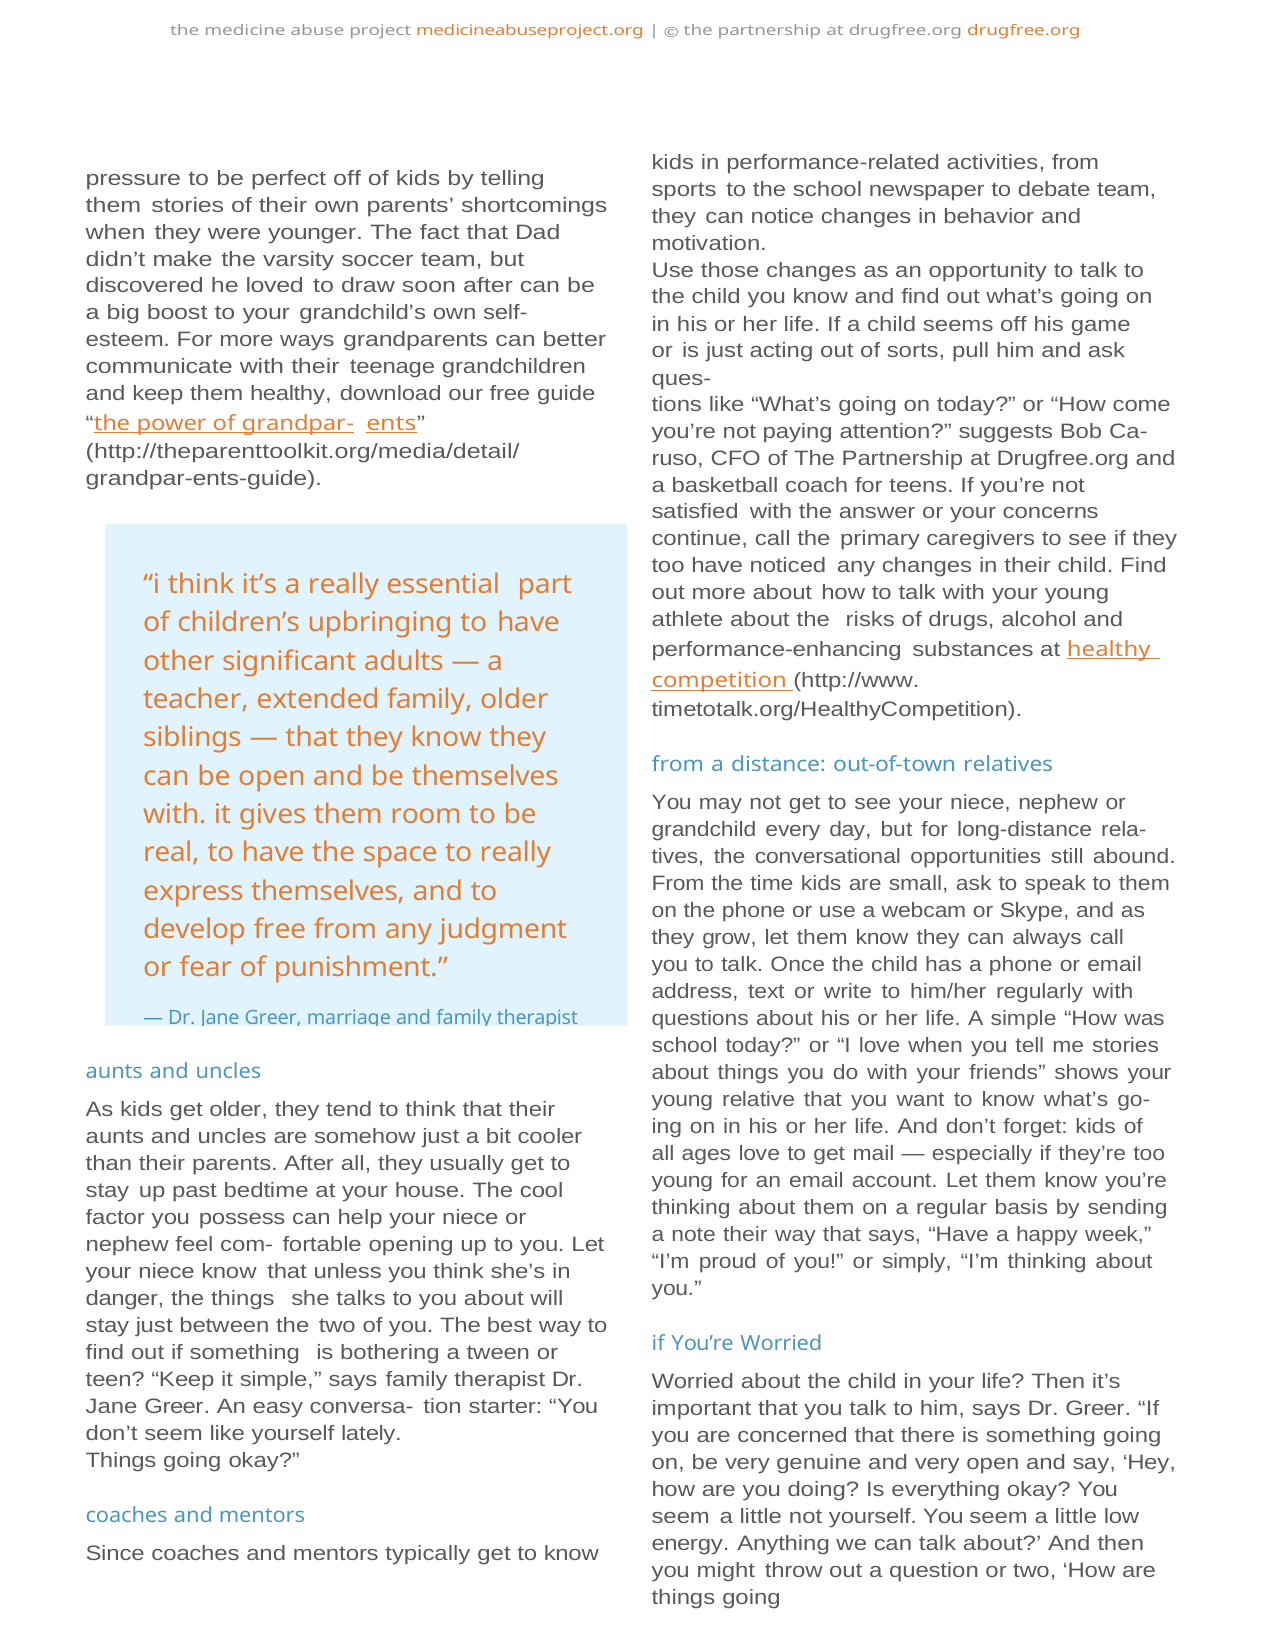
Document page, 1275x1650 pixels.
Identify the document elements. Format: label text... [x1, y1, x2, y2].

text Since coaches and mentors typically get to know [85, 1541, 607, 1565]
text pressure to be perfect off of kids by telling them stories of their own parents’ shortcomings when they were younger. The fact that Dad didn’t make the varsity soccer team, but discovered he loved to draw soon after can be a big boost to your grandchild’s own self-esteem. For more ways grandparents can better communicate with their teenage grandchildren and keep them healthy, download our free guide “the power of grandpar- ents” (http://theparenttoolkit.org/media/detail/ grandpar-ents-guide). [85, 166, 607, 489]
text if You’re Worried [651, 1328, 1194, 1357]
text from a distance: out-of-town relatives [651, 749, 1194, 778]
text tions like “What’s going on today?” or “How come you’re not paying attention?” suggests Bob Ca- ruso, CFO of The Partnership at Drugfree.org and a basketball coach for teens. If you’re not satisfied with the answer or your concerns continue, call the primary caregivers to see if they too have noticed any changes in their child. Find out more about how to talk with your young athlete about the risks of drugs, alcohol and performance-enhancing substances at healthy competition (http://www. timetotalk.org/HealthyCompetition). [651, 392, 1178, 721]
text coaches and mentors [85, 1500, 607, 1528]
text kids in performance-related activities, from sports to the school newspaper to debate team, they can notice changes in behavior and motivation. [651, 149, 1166, 254]
text Things going okay?” [85, 1447, 607, 1471]
text Use those changes as an opportunity to talk to the child you know and find out what’s going on in his or her life. If a child seems off his game or is just acting out of sorts, pull him and ask ques- [651, 257, 1156, 389]
text You may not get to see your niece, nephew or grandchild every day, but for long-distance rela- tives, the conversational opportunities still abound. From the time kids are small, ask to speak to them on the phone or use a webcam or Skype, and as they grow, let them know they can always call [651, 790, 1178, 949]
text Worried about the child in your life? Then it’s important that you talk to him, says Dr. Greer. “If you are concerned that there is something going on, be very genuine and very open and say, ‘Hey, how are you doing? Is everything okay? You seem a little not yourself. You seem a little low energy. Anything we can talk about?’ And then you might throw out a question or two, ‘How are things going [651, 1369, 1176, 1609]
text the medicine abuse project medicineabuseproject.org | © the partnership at drugfree.org drugfree.org [170, 20, 1194, 41]
text you to talk. Once the child has a phone or email address, text or write to him/her regularly with questions about his or her life. A simple “How was school today?” or “I love when you tell me stories about things you do with your friends” shows your young relative that you want to know what’s go- ing on in his or her life. And don’t forget: kids of all ages love to get mail — especially if they’re too young for an email account. Let them know you’re thinking about them on a regular basis by sending a note their way that says, “Have a happy week,” “I’m proud of you!” or simply, “I’m thinking about you.” [651, 952, 1172, 1300]
text As kids get older, they tend to think that their aunts and uncles are somehow just a bit cooler than their parents. After all, they usually get to stay up past bedtime at your house. The cool factor you possess can help your niece or nephew feel com- fortable opening up to you. Let your niece know that unless you think she’s in danger, the things she talks to you about will stay just between the two of you. The best way to find out if something is bothering a tween or teen? “Keep it simple,” says family therapist Dr. Jane Greer. An easy conversa- tion starter: “You don’t seem like yourself lately. [85, 1097, 613, 1444]
text aunts and uncles [85, 1056, 607, 1084]
